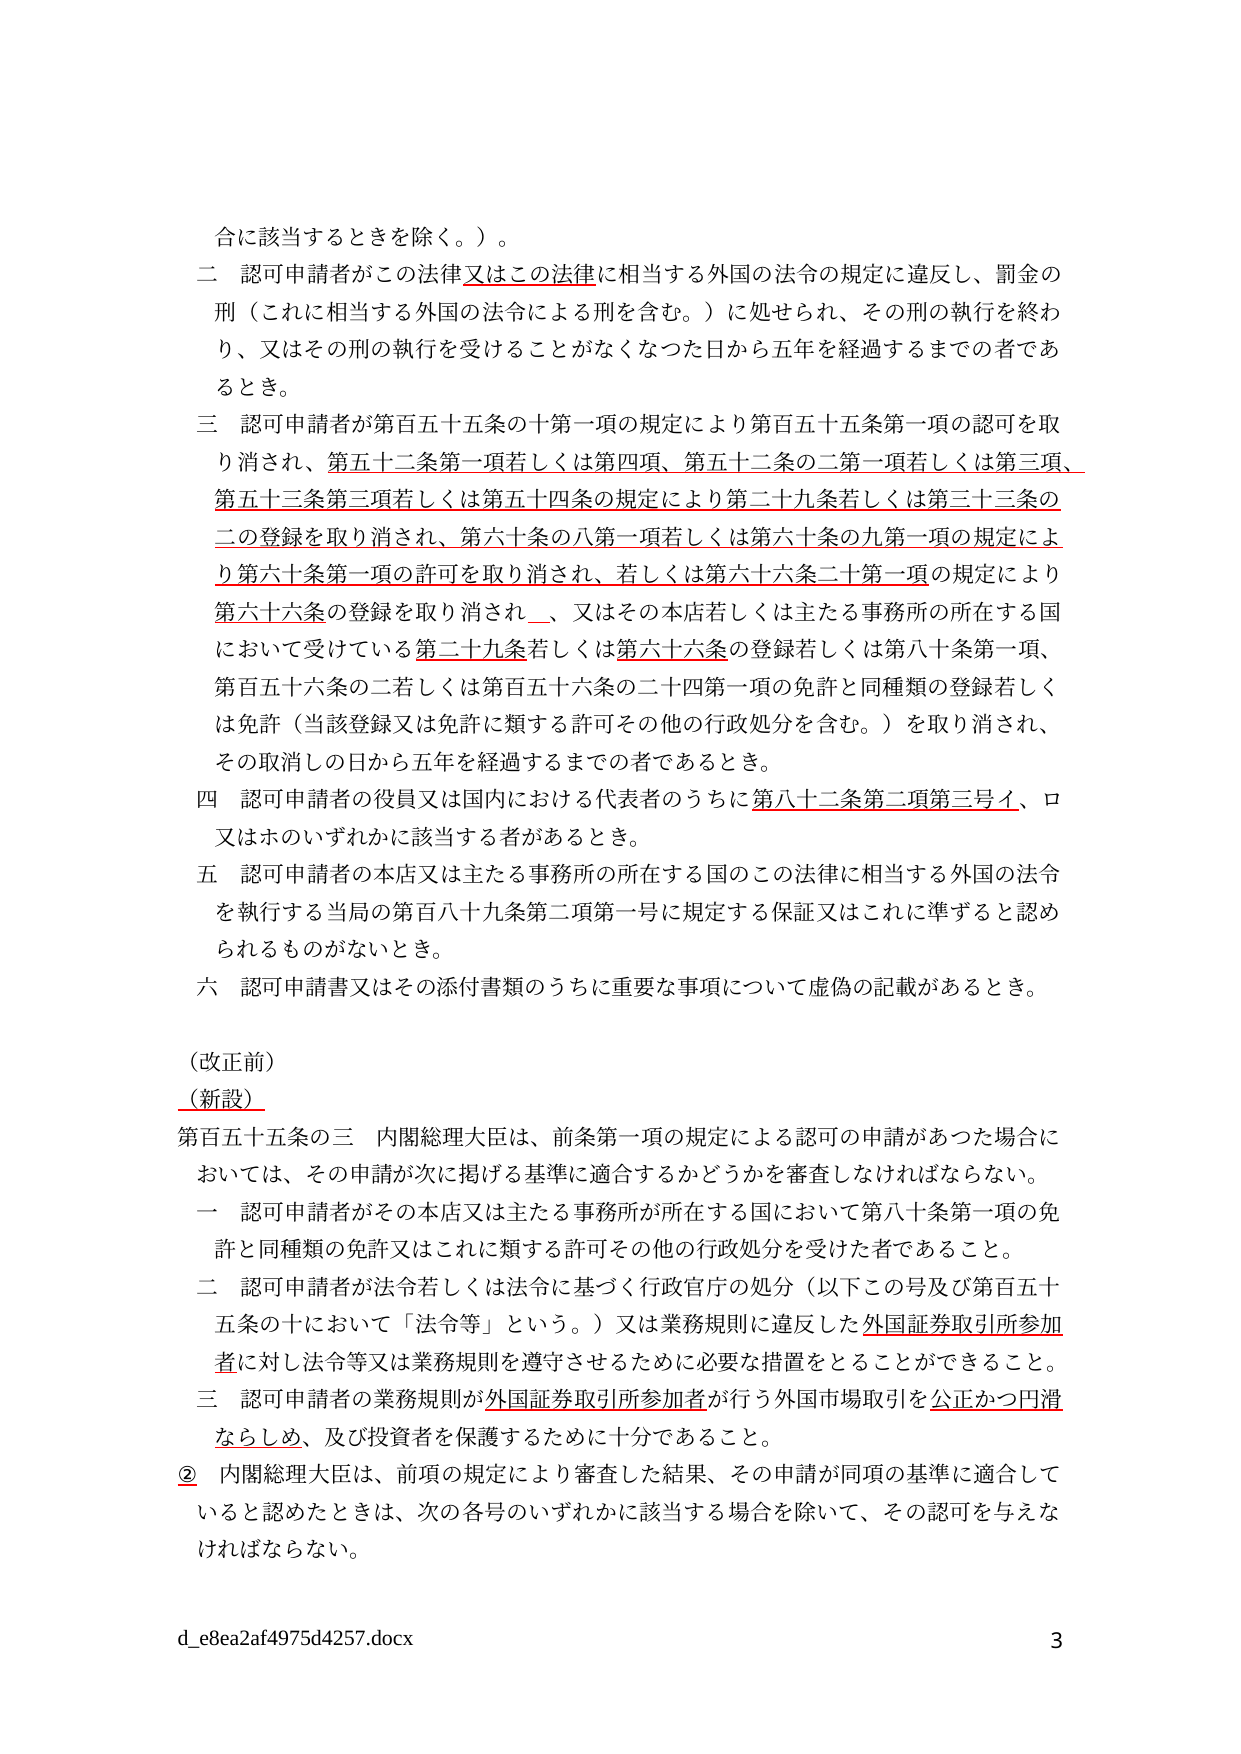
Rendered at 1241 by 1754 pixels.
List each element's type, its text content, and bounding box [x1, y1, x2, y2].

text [196, 217, 1063, 254]
text 第百五十五条の三 内閣総理大臣は、前条第一項の規定による認可の申請があつた場合においては、その申請が次に掲げる基準に適合するかどうかを審査しなければならない。 [177, 1117, 1063, 1192]
text 三 認可申請者が第百五十五条の十第一項の規定により第百五十五条第一項の認可を取り消され、第五十二条第一項若しくは第四項、第五十二条の二第一項若しくは第三項、第五十三条第三項若しくは第五十四条の規定により第二十九条若しくは第三十三条の二の登録を取り消され、第六十条の八第一項若しくは第六十条の九第一項の規定により第六十条第一項の許可を取り消され、若しくは第六十六条二十第一項の規定により第六十六条の登録を取り消され 、又はその本店若しくは主たる事務所の所在する国において受けている第二十九条若しくは第六十六条の登録若しくは第八十条第一項、第百五十六条の二若しくは第百五十六条の二十四第一項の免許と同種類の登録若しくは免許（当該登録又は免許に類する許可その他の行政処分を含む。）を取り消され、その取消しの日から五年を経過するまでの者であるとき。 [196, 404, 1063, 779]
text （改正前） [177, 1042, 1063, 1079]
text 二 認可申請者がこの法律又はこの法律に相当する外国の法令の規定に違反し、罰金の刑（これに相当する外国の法令による刑を含む。）に処せられ、その刑の執行を終わり、又はその刑の執行を受けることがなくなつた日から五年を経過するまでの者であるとき。 [196, 254, 1063, 404]
text （新設） [177, 1079, 1063, 1117]
text 四 認可申請者の役員又は国内における代表者のうちに第八十二条第二項第三号イ、ロ又はホのいずれかに該当する者があるとき。 [196, 779, 1063, 854]
text 一 認可申請者がその本店又は主たる事務所が所在する国において第八十条第一項の免許と同種類の免許又はこれに類する許可その他の行政処分を受けた者であること。 [196, 1192, 1063, 1267]
text 二 認可申請者が法令若しくは法令に基づく行政官庁の処分（以下この号及び第百五十五条の十において「法令等」という。）又は業務規則に違反した外国証券取引所参加者に対し法令等又は業務規則を遵守させるために必要な措置をとることができること。 [196, 1267, 1063, 1379]
text 六 認可申請書又はその添付書類のうちに重要な事項について虚偽の記載があるとき。 [196, 967, 1063, 1004]
text ② 内閣総理大臣は、前項の規定により審査した結果、その申請が同項の基準に適合していると認めたときは、次の各号のいずれかに該当する場合を除いて、その認可を与えなければならない。 [177, 1454, 1063, 1567]
text 五 認可申請者の本店又は主たる事務所の所在する国のこの法律に相当する外国の法令を執行する当局の第百八十九条第二項第一号に規定する保証又はこれに準ずると認められるものがないとき。 [196, 854, 1063, 967]
text 三 認可申請者の業務規則が外国証券取引所参加者が行う外国市場取引を公正かつ円滑ならしめ、及び投資者を保護するために十分であること。 [196, 1379, 1063, 1454]
